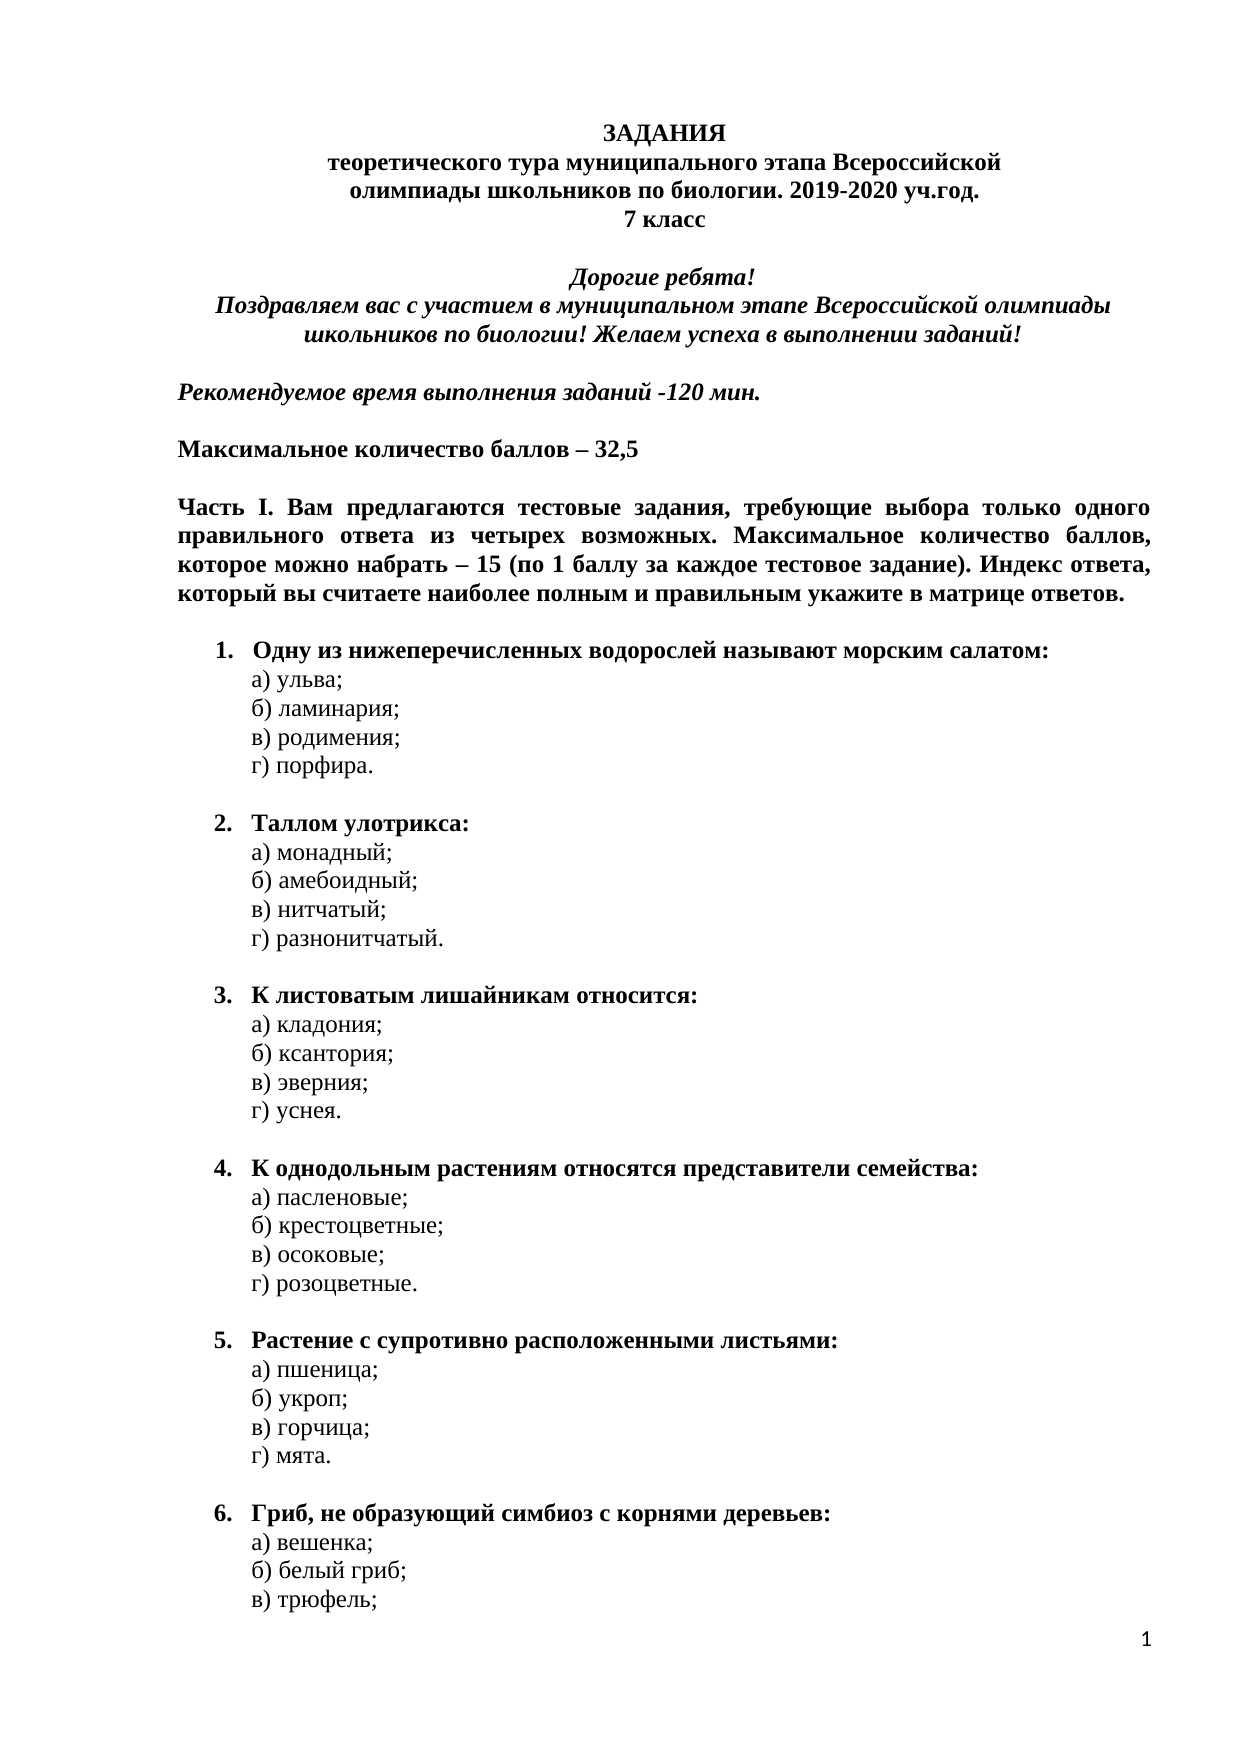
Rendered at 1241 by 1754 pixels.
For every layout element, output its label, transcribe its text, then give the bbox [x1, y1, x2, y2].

text теоретического тура муниципального этапа Всероссийской [177, 147, 1152, 176]
list г) розоцветные. [251, 1268, 1152, 1297]
list б) амебоидный; [251, 866, 1152, 894]
list б) белый гриб; [251, 1556, 1152, 1584]
list в) горчица; [251, 1412, 1152, 1441]
list К однодольным растениям относятся представители семейства: [213, 1153, 1152, 1182]
list в) трюфель; [251, 1584, 1152, 1613]
list в) нитчатый; [251, 894, 1152, 923]
list Одну из нижеперечисленных водорослей называют морским салатом: [215, 636, 1152, 664]
list б) ксантория; [251, 1038, 1152, 1067]
list а) монадный; [251, 837, 1152, 866]
list г) порфира. [251, 751, 1152, 779]
list а) кладония; [251, 1009, 1152, 1038]
list в) родимения; [251, 722, 1152, 751]
list в) эверния; [251, 1067, 1152, 1096]
list в) осоковые; [251, 1239, 1152, 1268]
text Часть I. Вам предлагаются тестовые задания, требующие выбора только одного правильного ответа из четырех возможных. Максимальное количество баллов, которое можно набрать – 15 (по 1 баллу за каждое тестовое задание). Индекс ответа, который вы считаете наиболее полным и правильным укажите в матрице ответов. [177, 492, 1152, 607]
list г) уснея. [251, 1096, 1152, 1124]
list а) вешенка; [251, 1527, 1152, 1556]
list г) разнонитчатый. [251, 923, 1152, 952]
text Максимальное количество баллов – 32,5 [177, 434, 1097, 463]
list б) укроп; [251, 1383, 1152, 1412]
list г) мята. [251, 1441, 1152, 1469]
text Поздравляем вас с участием в муниципальном этапе Всероссийской олимпиады школьников по биологии! Желаем успеха в выполнении заданий! [177, 291, 1152, 348]
text ЗАДАНИЯ [177, 118, 1152, 147]
list Растение с супротивно расположенными листьями: [213, 1326, 1152, 1354]
list Таллом улотрикса: [213, 808, 1152, 837]
list б) ламинария; [251, 693, 1152, 722]
list Гриб, не образующий симбиоз с корнями деревьев: [213, 1498, 1152, 1527]
text Дорогие ребята! [177, 262, 1152, 291]
list К листоватым лишайникам относится: [213, 981, 1152, 1009]
list б) крестоцветные; [251, 1211, 1152, 1239]
text Рекомендуемое время выполнения заданий -120 мин. [177, 377, 1152, 406]
list а) ульва; [251, 664, 1152, 693]
list а) пшеница; [251, 1354, 1152, 1383]
list а) пасленовые; [251, 1182, 1152, 1211]
text олимпиады школьников по биологии. 2019-2020 уч.год. [177, 176, 1152, 204]
text 7 класс [177, 204, 1152, 233]
